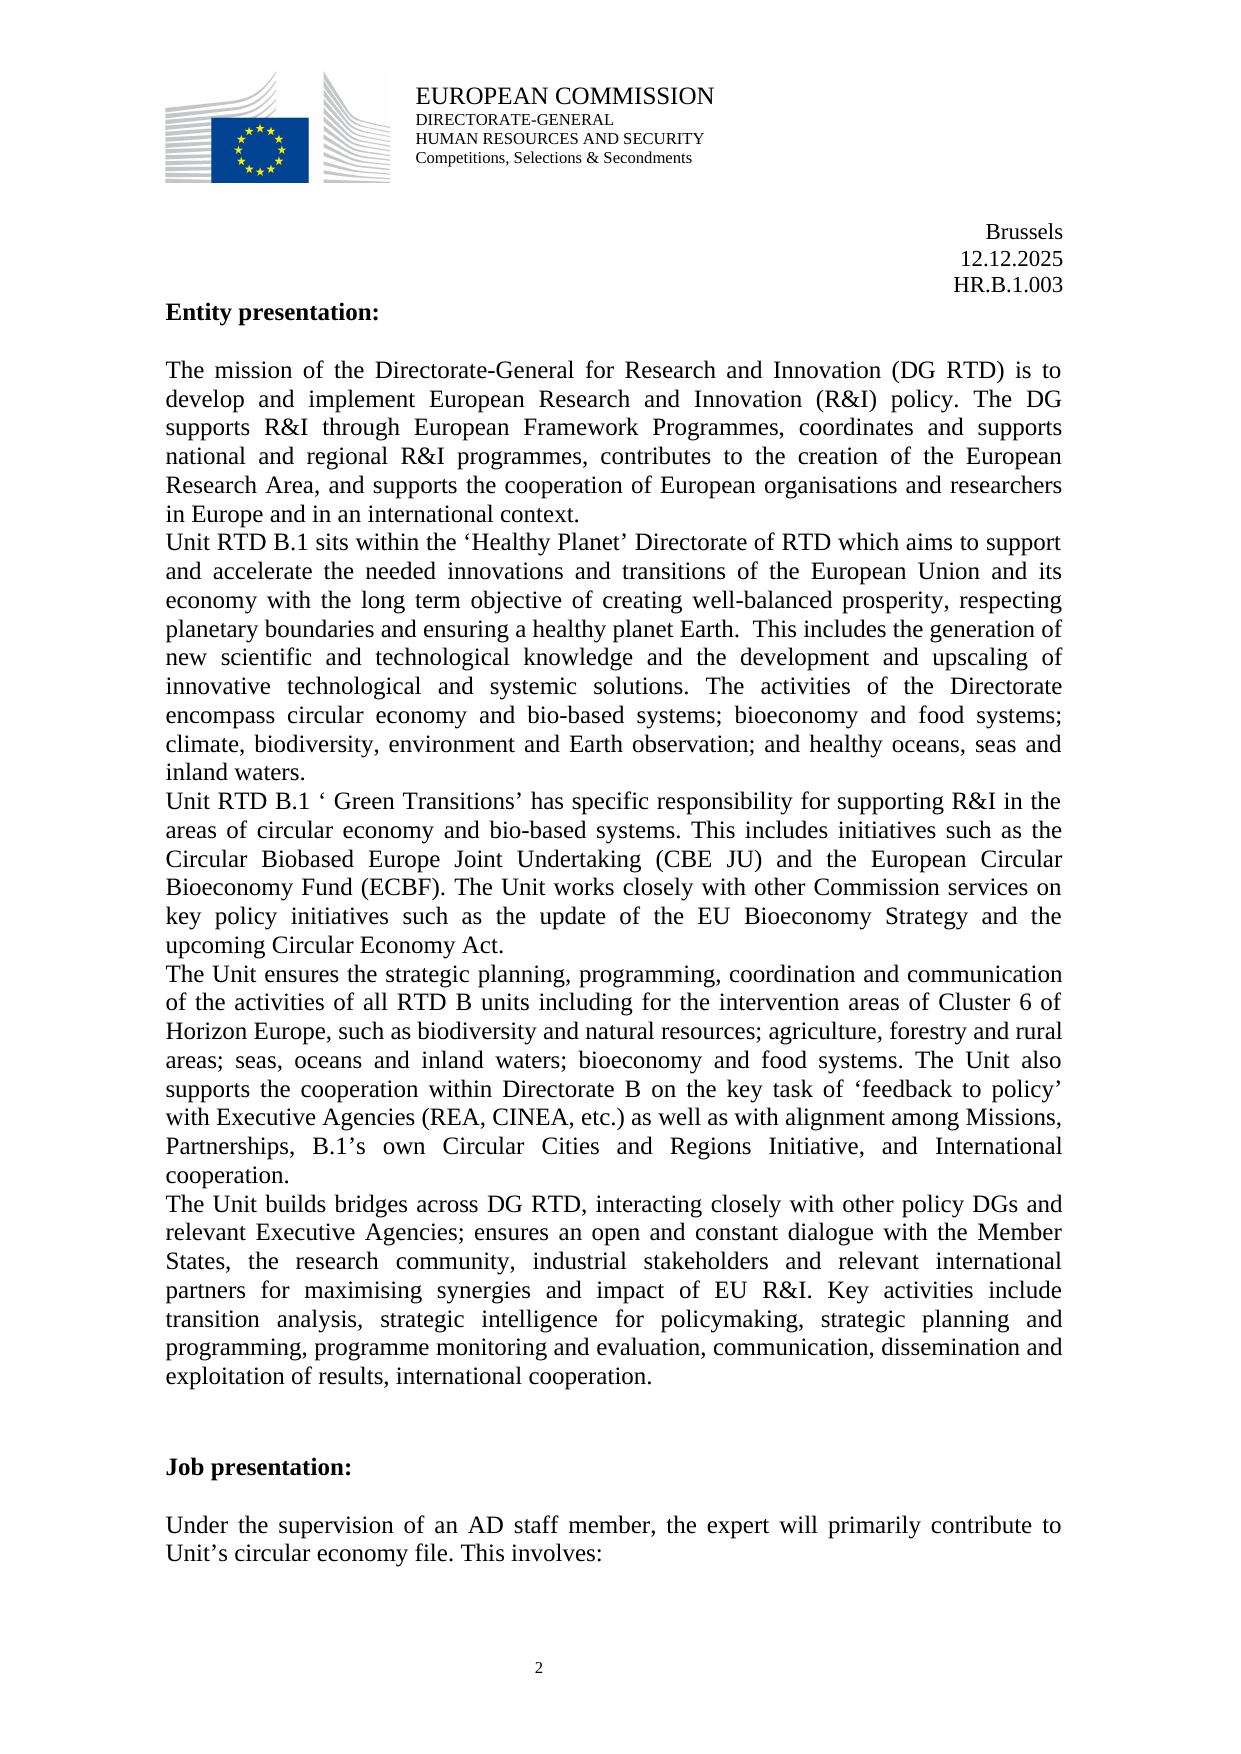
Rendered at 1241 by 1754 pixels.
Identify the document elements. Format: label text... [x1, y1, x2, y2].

text Unit RTD B.1 ‘ Green Transitions’ has specific responsibility for supporting R&I in the areas of circular economy and bio-based systems. This includes initiatives such as the Circular Biobased Europe Joint Undertaking (CBE JU) and the European Circular Bioeconomy Fund (ECBF). The Unit works closely with other Commission services on key policy initiatives such as the update of the EU Bioeconomy Strategy and the upcoming Circular Economy Act. [165, 786, 1063, 959]
text HR.B.1.003 [165, 271, 1063, 297]
text The mission of the Directorate-General for Research and Innovation (DG RTD) is to develop and implement European Research and Innovation (R&I) policy. The DG supports R&I through European Framework Programmes, coordinates and supports national and regional R&I programmes, contributes to the creation of the European Research Area, and supports the cooperation of European organisations and researchers in Europe and in an international context. [165, 355, 1063, 527]
text The Unit ensures the strategic planning, programming, coordination and communication of the activities of all RTD B units including for the intervention areas of Cluster 6 of Horizon Europe, such as biodiversity and natural resources; agriculture, forestry and rural areas; seas, oceans and inland waters; bioeconomy and food systems. The Unit also supports the cooperation within Directorate B on the key task of ‘feedback to policy’ with Executive Agencies (REA, CINEA, etc.) as well as with alignment among Missions, Partnerships, B.1’s own Circular Cities and Regions Initiative, and International cooperation. [165, 959, 1063, 1189]
text Job presentation: [165, 1452, 1063, 1481]
picture [165, 71, 391, 183]
text Brussels [165, 134, 1063, 245]
text Under the supervision of an AD staff member, the expert will primarily contribute to Unit’s circular economy file. This involves: [165, 1510, 1063, 1567]
text Entity presentation: [165, 297, 1063, 326]
text The Unit builds bridges across DG RTD, interacting closely with other policy DGs and relevant Executive Agencies; ensures an open and constant dialogue with the Member States, the research community, industrial stakeholders and relevant international partners for maximising synergies and impact of EU R&I. Key activities include transition analysis, strategic intelligence for policymaking, strategic planning and programming, programme monitoring and evaluation, communication, dissemination and exploitation of results, international cooperation. [165, 1189, 1063, 1390]
text Unit RTD B.1 sits within the ‘Healthy Planet’ Directorate of RTD which aims to support and accelerate the needed innovations and transitions of the European Union and its economy with the long term objective of creating well-balanced prosperity, respecting planetary boundaries and ensuring a healthy planet Earth. This includes the generation of new scientific and technological knowledge and the development and upscaling of innovative technological and systemic solutions. The activities of the Directorate encompass circular economy and bio-based systems; bioeconomy and food systems; climate, biodiversity, environment and Earth observation; and healthy oceans, seas and inland waters. [165, 527, 1063, 786]
text 12.12.2025 [165, 245, 1063, 271]
